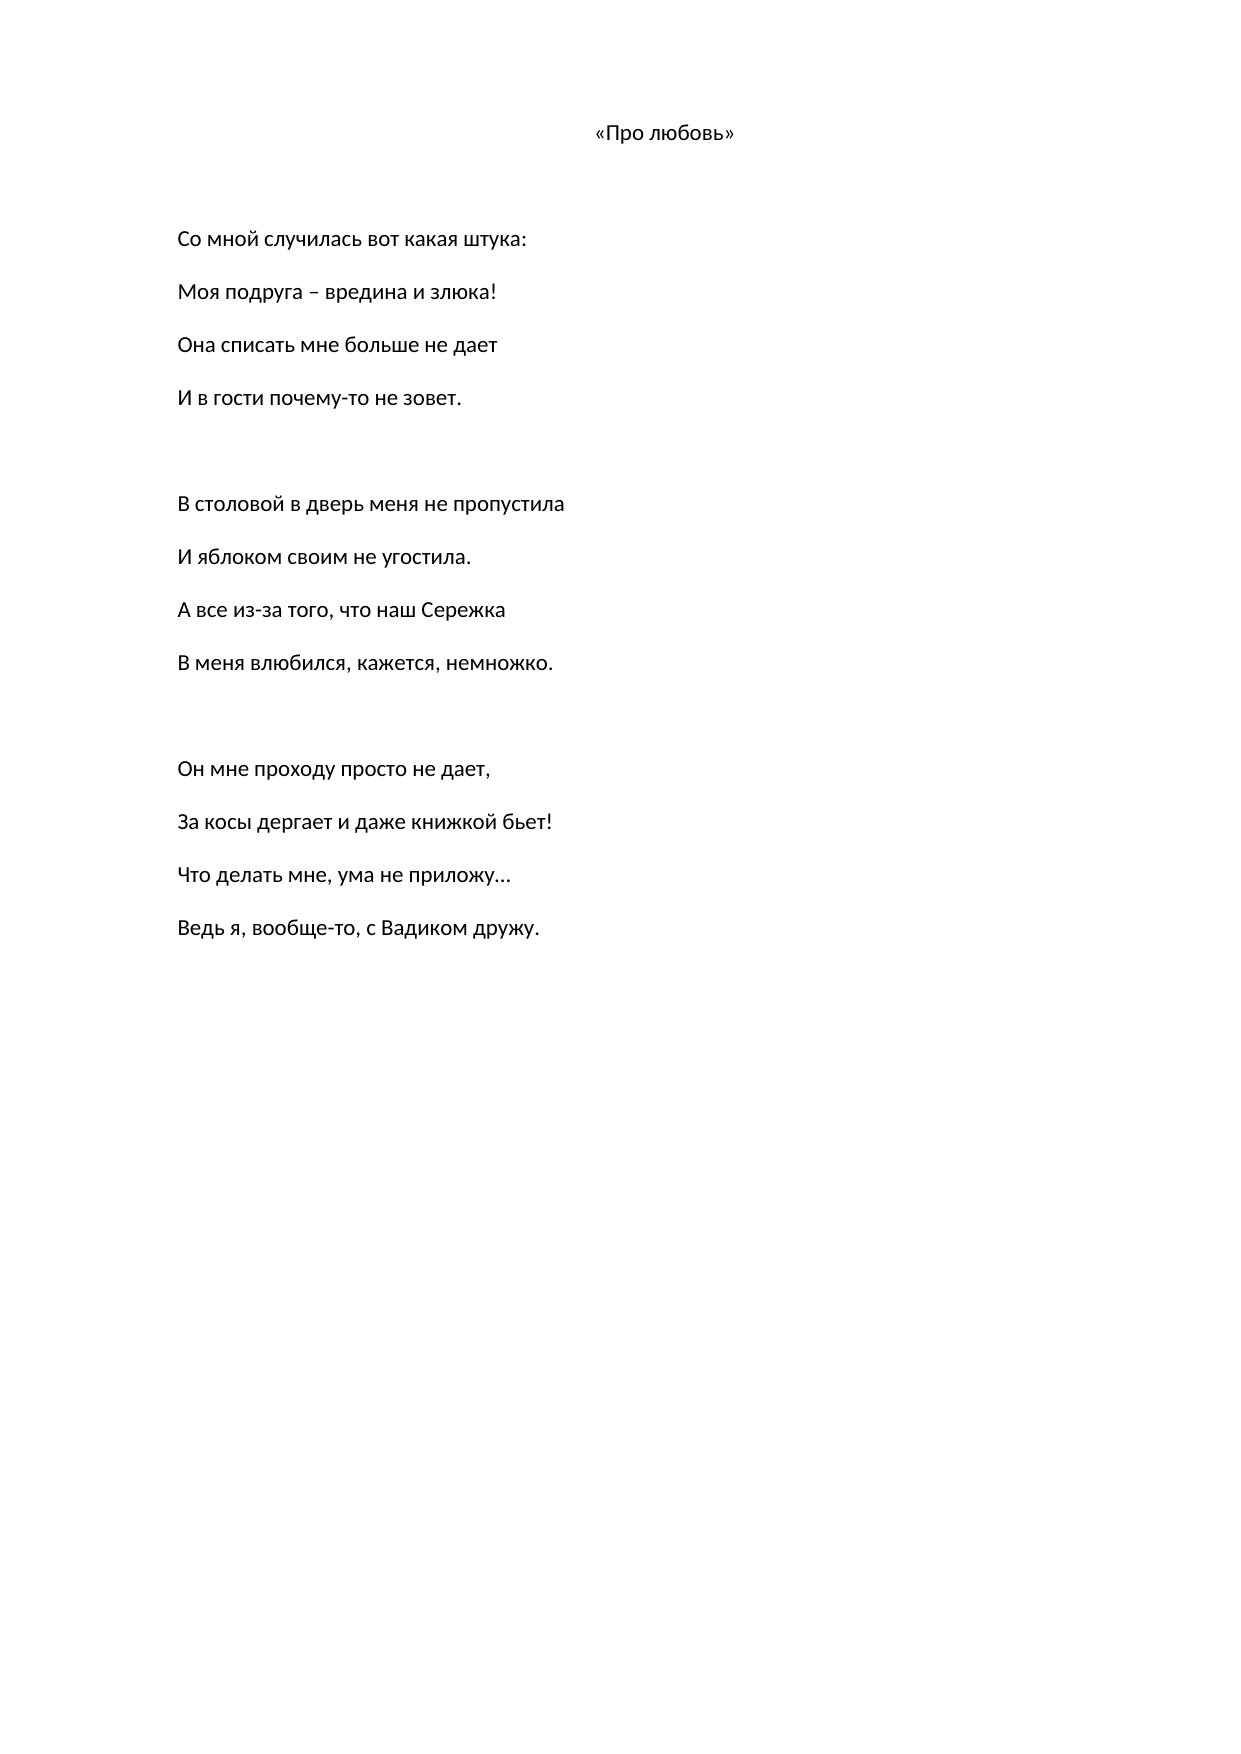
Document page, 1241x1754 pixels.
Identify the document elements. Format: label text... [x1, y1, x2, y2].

text И в гости почему-то не зовет. [177, 383, 1152, 411]
text Со мной случилась вот какая штука: [177, 224, 1152, 252]
text А все из-за того, что наш Сережка [177, 595, 1152, 623]
text И яблоком своим не угостила. [177, 542, 1152, 570]
text В меня влюбился, кажется, немножко. [177, 648, 1152, 676]
text За косы дергает и даже книжкой бьет! [177, 807, 1152, 835]
text «Про любовь» [177, 118, 1152, 146]
text Ведь я, вообще-то, с Вадиком дружу. [177, 913, 1152, 941]
text В столовой в дверь меня не пропустила [177, 489, 1152, 517]
text Она списать мне больше не дает [177, 330, 1152, 358]
text Моя подруга – вредина и злюка! [177, 277, 1152, 305]
text Что делать мне, ума не приложу… [177, 860, 1152, 888]
text Он мне проходу просто не дает, [177, 754, 1152, 782]
